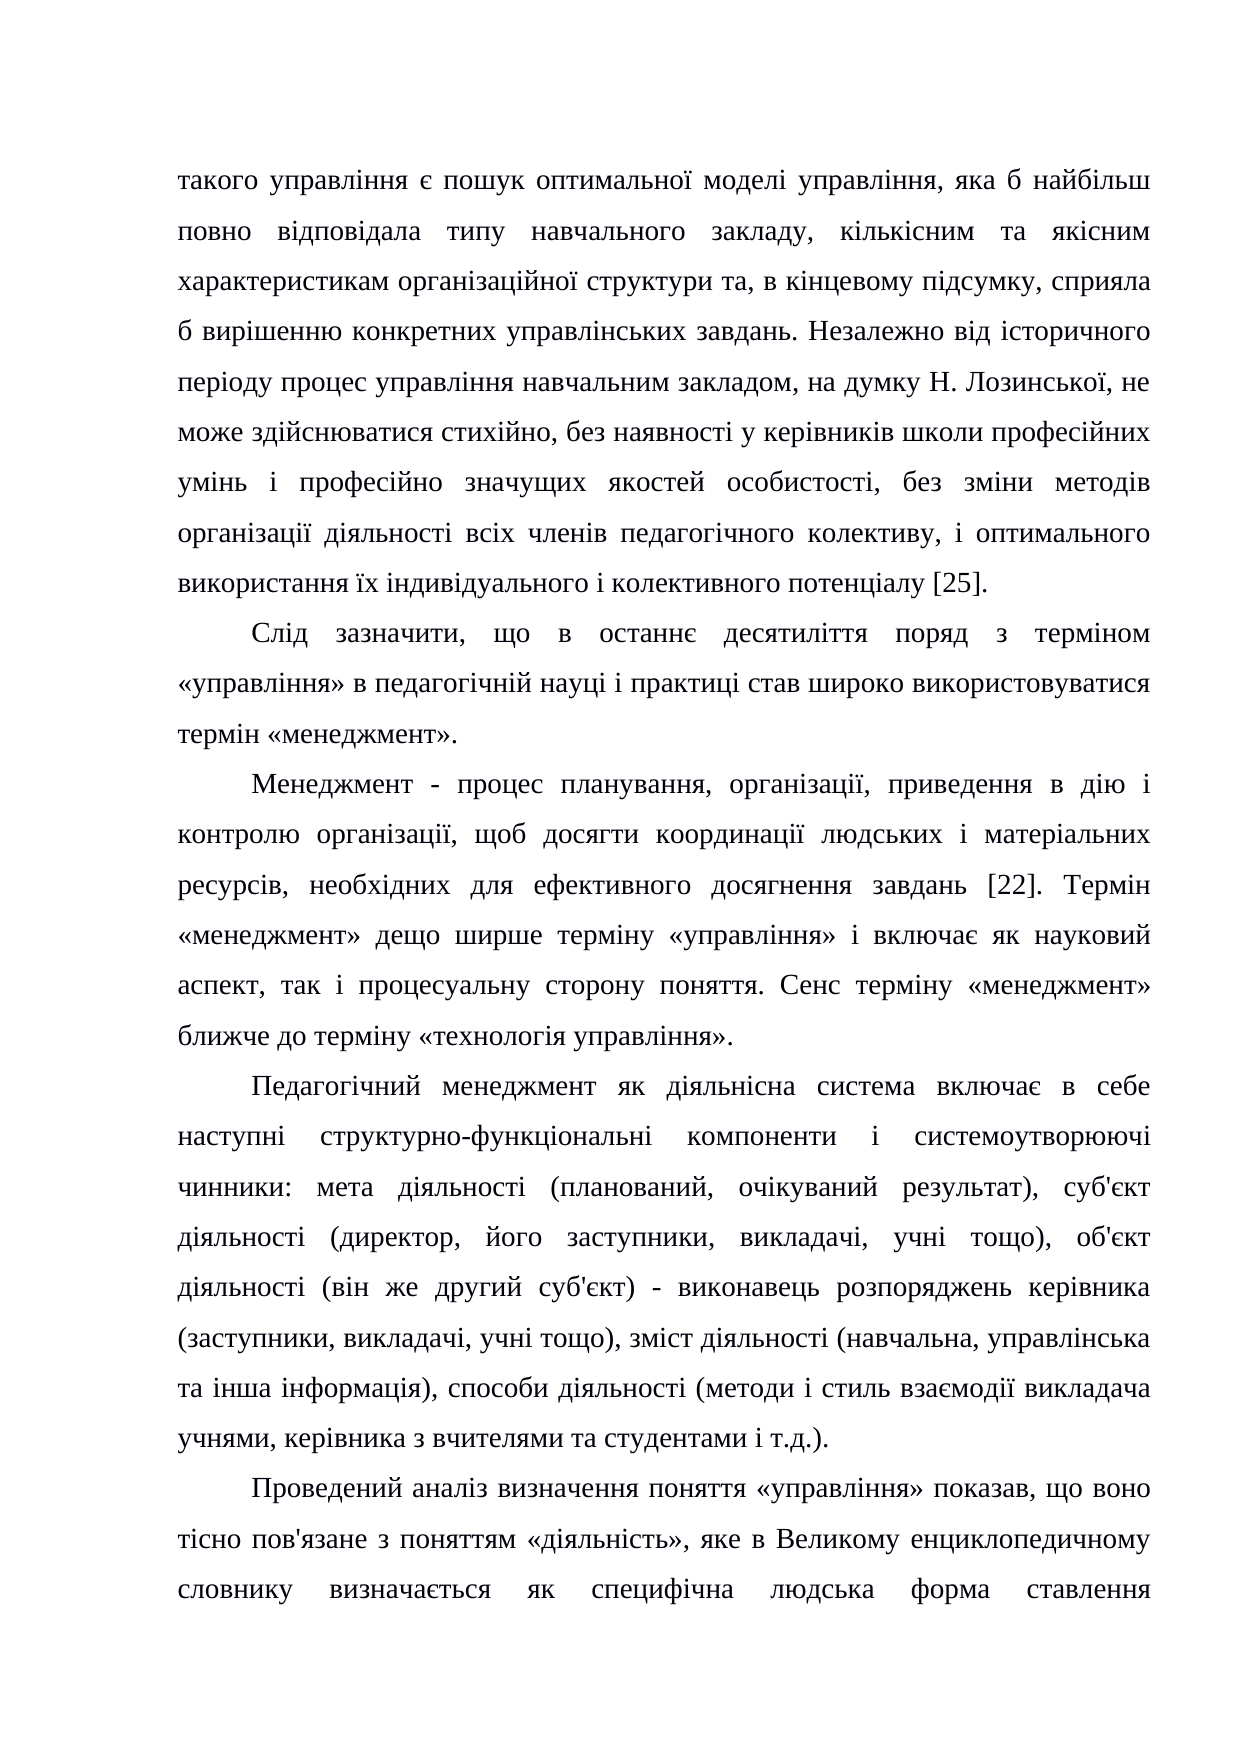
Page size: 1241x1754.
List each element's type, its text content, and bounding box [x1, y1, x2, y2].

text Педагогічний менеджмент як діяльнісна система включає в себе наступні структурно-функціональні компоненти і системоутворюючі чинники: мета діяльності (планований, очікуваний результат), суб'єкт діяльності (директор, його заступники, викладачі, учні тощо), об'єкт діяльності (він же другий суб'єкт) - виконавець розпоряджень керівника (заступники, викладачі, учні тощо), зміст діяльності (навчальна, управлінська та інша інформація), способи діяльності (методи і стиль взаємодії викладача учнями, керівника з вчителями та студентами і т.д.). [177, 1068, 1152, 1454]
text Слід зазначити, що в останнє десятиліття поряд з терміном «управління» в педагогічній науці і практиці став широко використовуватися термін «менеджмент». [177, 615, 1152, 749]
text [177, 162, 1152, 598]
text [177, 1471, 1152, 1605]
text Менеджмент - процес планування, організації, приведення в дію і контролю організації, щоб досягти координації людських і матеріальних ресурсів, необхідних для ефективного досягнення завдань [22]. Термін «менеджмент» дещо ширше терміну «управління» і включає як науковий аспект, так і процесуальну сторону поняття. Сенс терміну «менеджмент» ближче до терміну «технологія управління». [177, 766, 1152, 1051]
